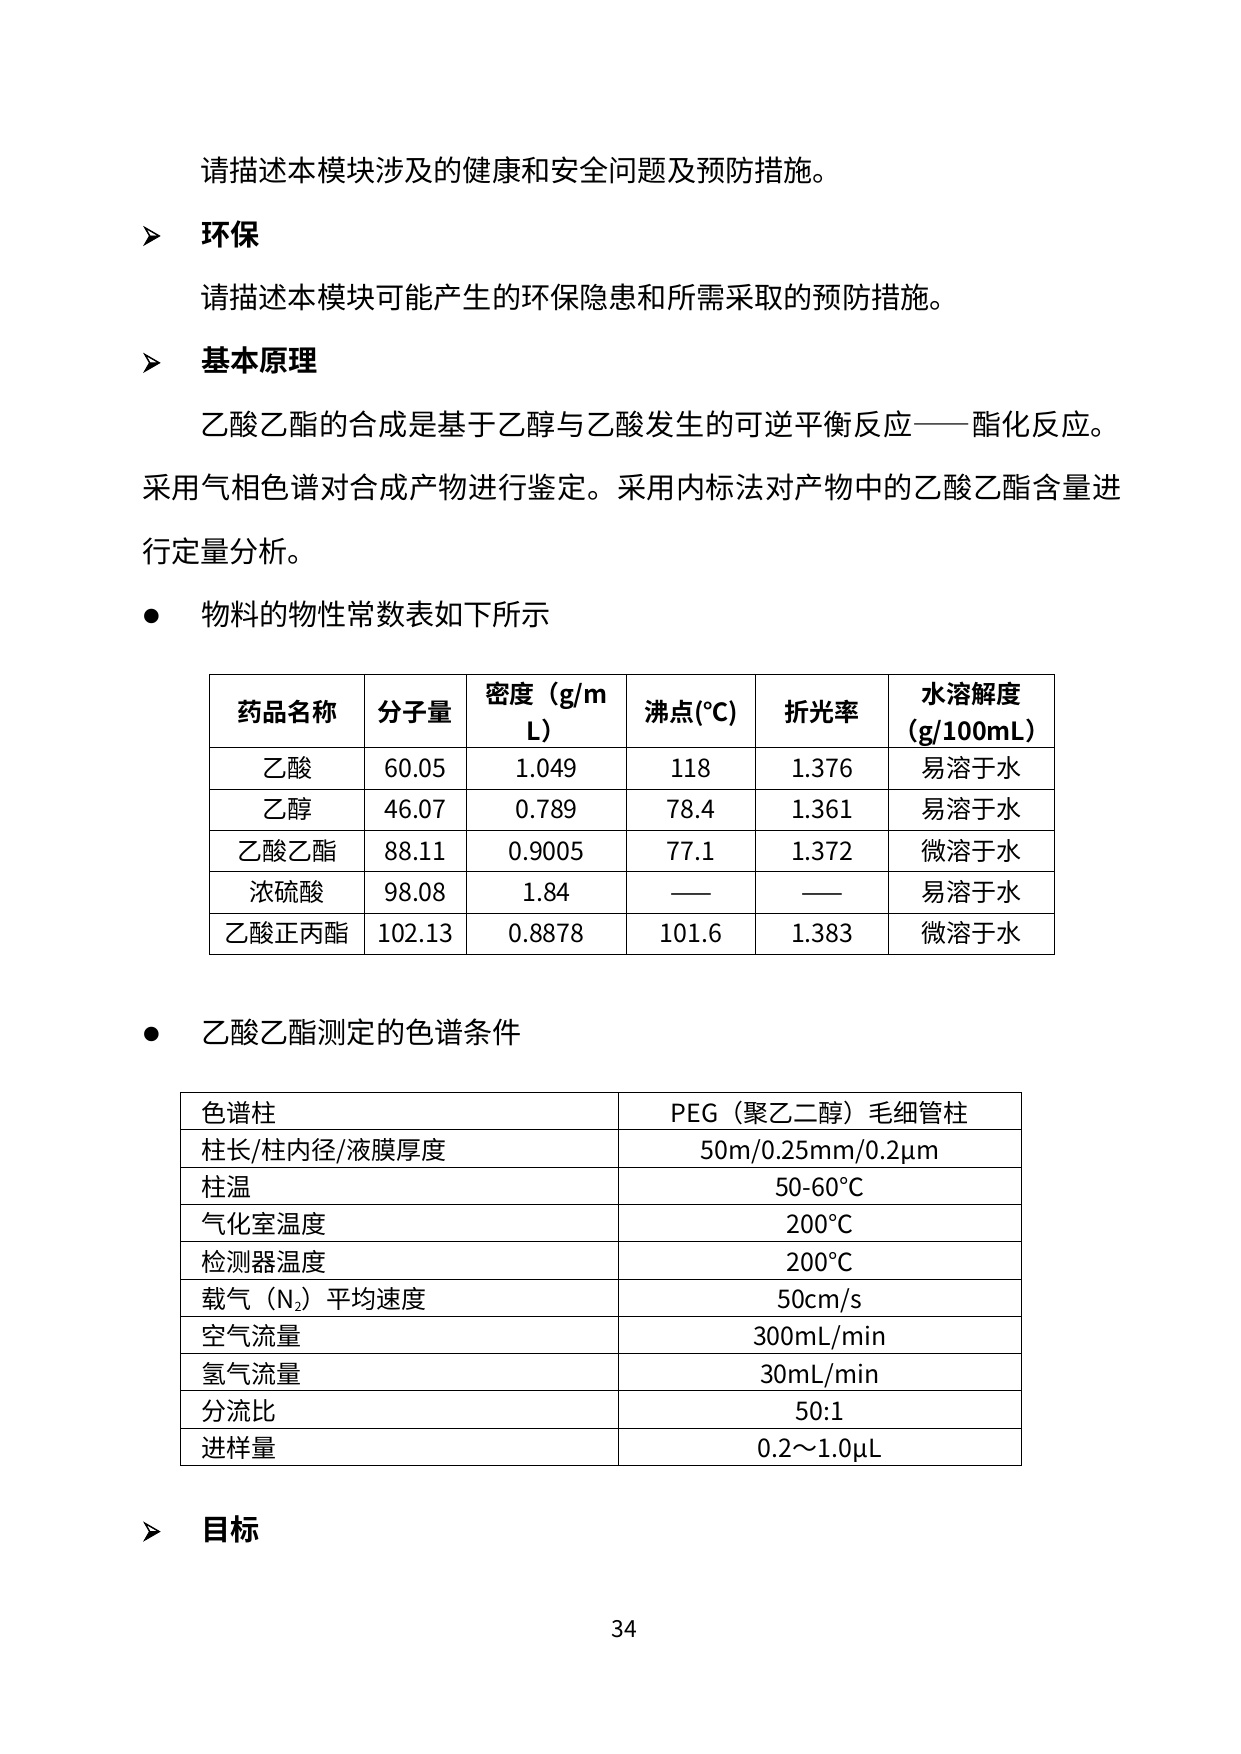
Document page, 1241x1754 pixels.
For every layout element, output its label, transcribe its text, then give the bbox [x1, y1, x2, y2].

list 物料的物性常数表如下所示 [142, 592, 1122, 634]
table_header 水溶解度 （g/100mL） [889, 675, 1054, 747]
table_cell 乙醇 [210, 790, 364, 830]
table_cell 300mL/min [619, 1317, 1021, 1353]
table_cell 200℃ [619, 1205, 1021, 1241]
table_cell 1.84 [467, 872, 626, 912]
table_cell 柱温 [181, 1168, 618, 1204]
list 环保 [142, 211, 1122, 253]
table_cell 50:1 [619, 1391, 1021, 1428]
list 目标 [142, 1507, 1122, 1549]
table_cell 载气（N2）平均速度 [181, 1280, 618, 1316]
table_cell 空气流量 [181, 1317, 618, 1353]
table_cell 0.2～1.0μL [619, 1429, 1021, 1465]
text 请描述本模块可能产生的环保隐患和所需采取的预防措施。 [142, 274, 1122, 317]
table_cell —— [756, 872, 888, 912]
table_header 密度（g/mL） [467, 675, 626, 747]
table_cell 微溶于水 [889, 831, 1054, 871]
table_cell 1.383 [756, 914, 888, 954]
table_header 分子量 [365, 675, 466, 747]
table_cell 50m/0.25mm/0.2μm [619, 1130, 1021, 1167]
table_cell 易溶于水 [889, 790, 1054, 830]
table_cell 1.376 [756, 748, 888, 788]
table_cell 乙酸乙酯 [210, 831, 364, 871]
table_cell 微溶于水 [889, 914, 1054, 954]
table_cell 50cm/s [619, 1280, 1021, 1316]
table_cell 0.8878 [467, 914, 626, 954]
table_cell 乙酸正丙酯 [210, 914, 364, 954]
table_cell 0.9005 [467, 831, 626, 871]
table_cell 乙酸 [210, 748, 364, 788]
table_cell 柱长/柱内径/液膜厚度 [181, 1130, 618, 1167]
table_header 药品名称 [210, 675, 364, 747]
list 基本原理 [142, 338, 1122, 380]
table_cell 78.4 [627, 790, 755, 830]
table_cell 气化室温度 [181, 1205, 618, 1241]
table_cell 分流比 [181, 1391, 618, 1428]
table_cell 易溶于水 [889, 748, 1054, 788]
table_cell 1.049 [467, 748, 626, 788]
text 请描述本模块涉及的健康和安全问题及预防措施。 [142, 148, 1122, 190]
table_cell 200℃ [619, 1242, 1021, 1278]
table_cell 101.6 [627, 914, 755, 954]
table_cell 浓硫酸 [210, 872, 364, 912]
table_cell 98.08 [365, 872, 466, 912]
table_cell 77.1 [627, 831, 755, 871]
table_header PEG（聚乙二醇）毛细管柱 [619, 1093, 1021, 1129]
table_cell 易溶于水 [889, 872, 1054, 912]
table_header 折光率 [756, 675, 888, 747]
table_cell 102.13 [365, 914, 466, 954]
table_cell —— [627, 872, 755, 912]
table_cell 30mL/min [619, 1354, 1021, 1390]
table_cell 进样量 [181, 1429, 618, 1465]
table_cell 检测器温度 [181, 1242, 618, 1278]
table_cell 118 [627, 748, 755, 788]
table_cell 46.07 [365, 790, 466, 830]
table_cell 1.361 [756, 790, 888, 830]
table_header 色谱柱 [181, 1093, 618, 1129]
text 乙酸乙酯的合成是基于乙醇与乙酸发生的可逆平衡反应——酯化反应。采用气相色谱对合成产物进行鉴定。采用内标法对产物中的乙酸乙酯含量进行定量分析。 [142, 401, 1122, 571]
table_cell 1.372 [756, 831, 888, 871]
table_cell 0.789 [467, 790, 626, 830]
table_header 沸点(℃) [627, 675, 755, 747]
table_cell 50-60℃ [619, 1168, 1021, 1204]
table_cell 氢气流量 [181, 1354, 618, 1390]
table_cell 88.11 [365, 831, 466, 871]
table_cell 60.05 [365, 748, 466, 788]
list 乙酸乙酯测定的色谱条件 [142, 1010, 1122, 1052]
